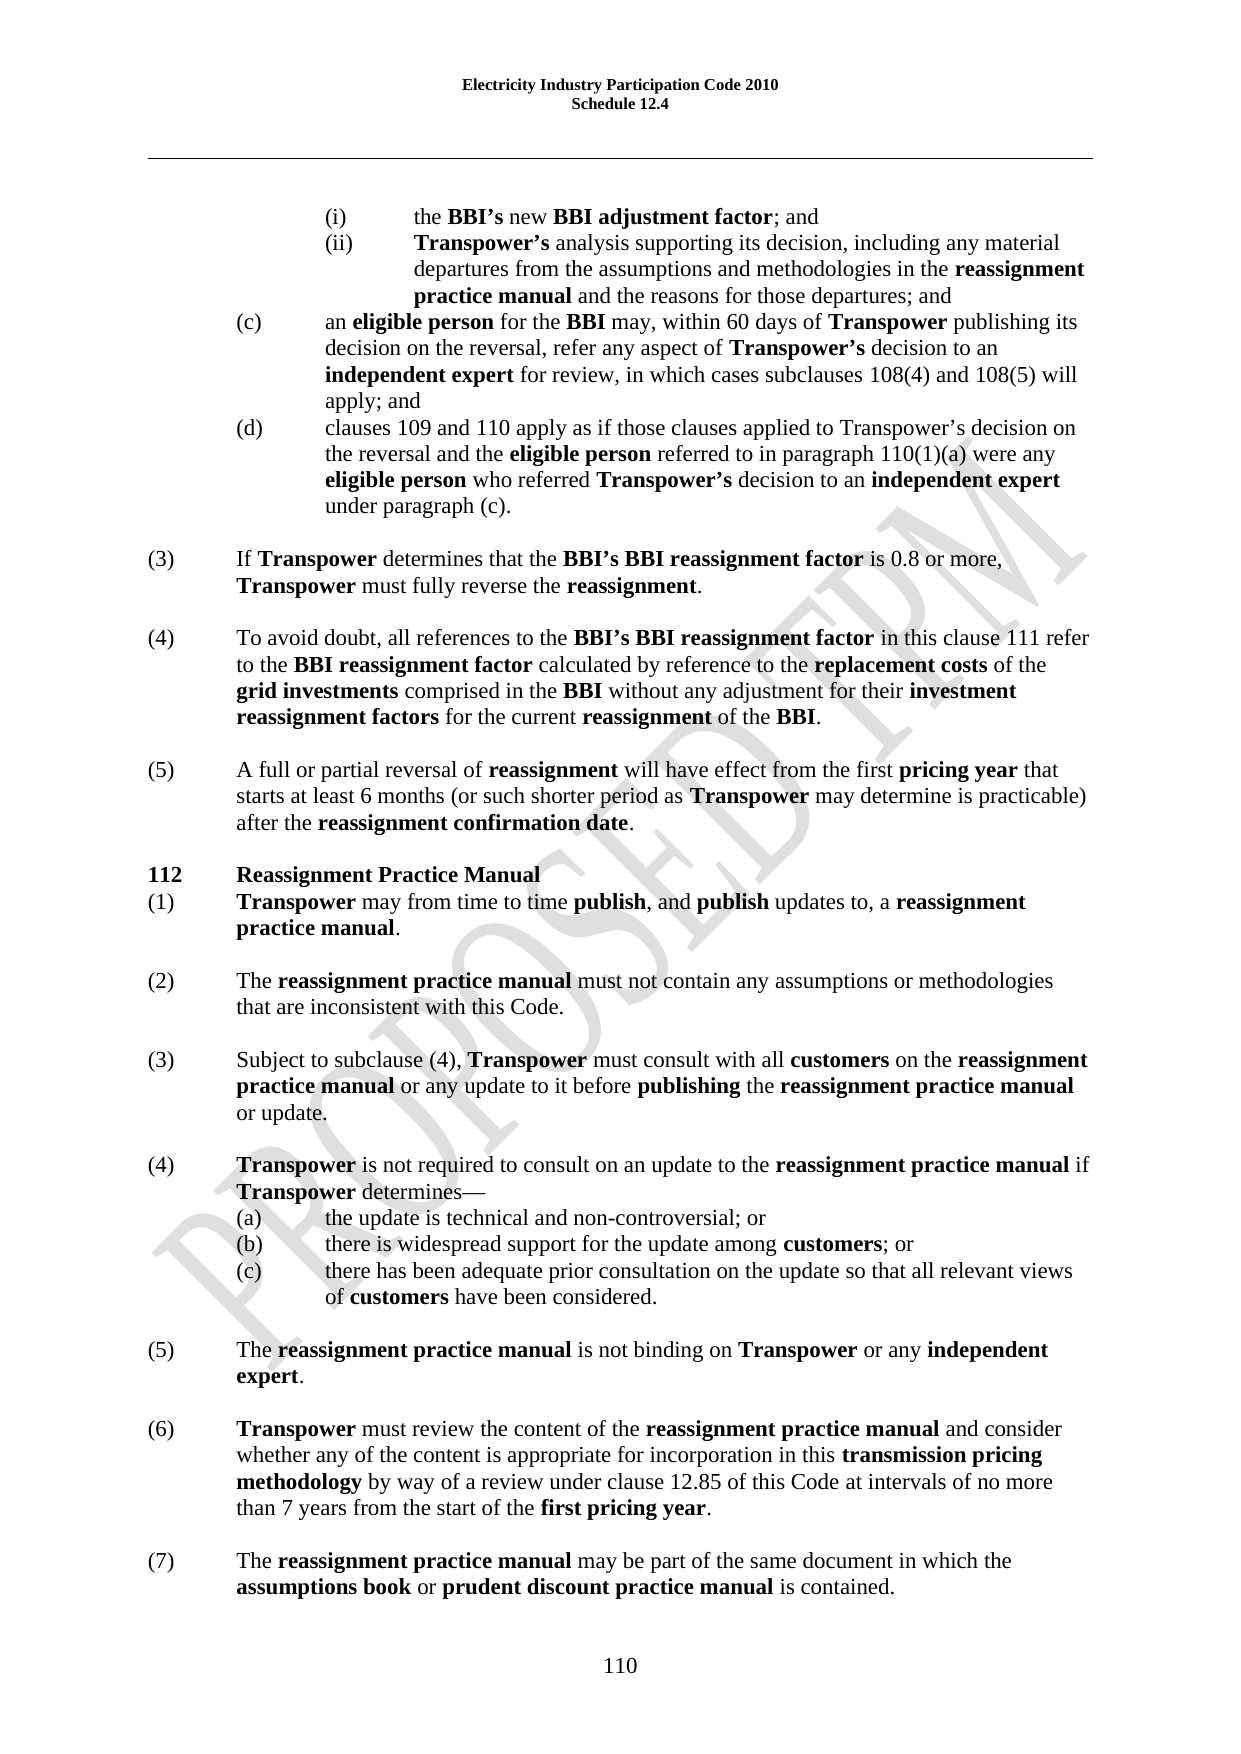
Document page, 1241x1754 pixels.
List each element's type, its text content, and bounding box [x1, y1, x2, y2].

subtitle The reassignment practice manual may be part of the same document in which the assumptions book or prudent discount practice manual is contained. [148, 1547, 1093, 1599]
subtitle The reassignment practice manual is not binding on Transpower or any independent expert. [148, 1336, 1093, 1389]
subtitle Transpower’s analysis supporting its decision, including any material departures from the assumptions and methodologies in the reassignment practice manual and the reasons for those departures; and [325, 229, 1093, 308]
subtitle the update is technical and non-controversial; or [236, 1204, 1093, 1231]
subtitle clauses 109 and 110 apply as if those clauses applied to Transpower’s decision on the reversal and the eligible person referred to in paragraph 110(1)(a) were any eligible person who referred Transpower’s decision to an independent expert under paragraph (c). [236, 413, 1093, 519]
subtitle Transpower may from time to time publish, and publish updates to, a reassignment practice manual. [148, 888, 1093, 941]
subtitle Reassignment Practice Manual [148, 862, 1093, 888]
subtitle there is widespread support for the update among customers; or [236, 1231, 1093, 1257]
subtitle Transpower is not required to consult on an update to the reassignment practice manual if Transpower determines— [148, 1151, 1093, 1204]
subtitle A full or partial reversal of reassignment will have effect from the first pricing year that starts at least 6 months (or such shorter period as Transpower may determine is practicable) after the reassignment confirmation date. [148, 756, 1093, 835]
subtitle To avoid doubt, all references to the BBI’s BBI reassignment factor in this clause 111 refer to the BBI reassignment factor calculated by reference to the replacement costs of the grid investments comprised in the BBI without any adjustment for their investment reassignment factors for the current reassignment of the BBI. [148, 624, 1093, 730]
subtitle If Transpower determines that the BBI’s BBI reassignment factor is 0.8 or more, Transpower must fully reverse the reassignment. [148, 545, 1093, 598]
subtitle The reassignment practice manual must not contain any assumptions or methodologies that are inconsistent with this Code. [148, 967, 1093, 1020]
subtitle Subject to subclause (4), Transpower must consult with all customers on the reassignment practice manual or any update to it before publishing the reassignment practice manual or update. [148, 1046, 1093, 1125]
subtitle the BBI’s new BBI adjustment factor; and [325, 203, 1093, 229]
subtitle Transpower must review the content of the reassignment practice manual and consider whether any of the content is appropriate for incorporation in this transmission pricing methodology by way of a review under clause 12.85 of this Code at intervals of no more than 7 years from the start of the first pricing year. [148, 1415, 1093, 1520]
subtitle there has been adequate prior consultation on the update so that all relevant views of customers have been considered. [236, 1257, 1093, 1309]
subtitle an eligible person for the BBI may, within 60 days of Transpower publishing its decision on the reversal, refer any aspect of Transpower’s decision to an independent expert for review, in which cases subclauses 108(4) and 108(5) will apply; and [236, 308, 1093, 413]
